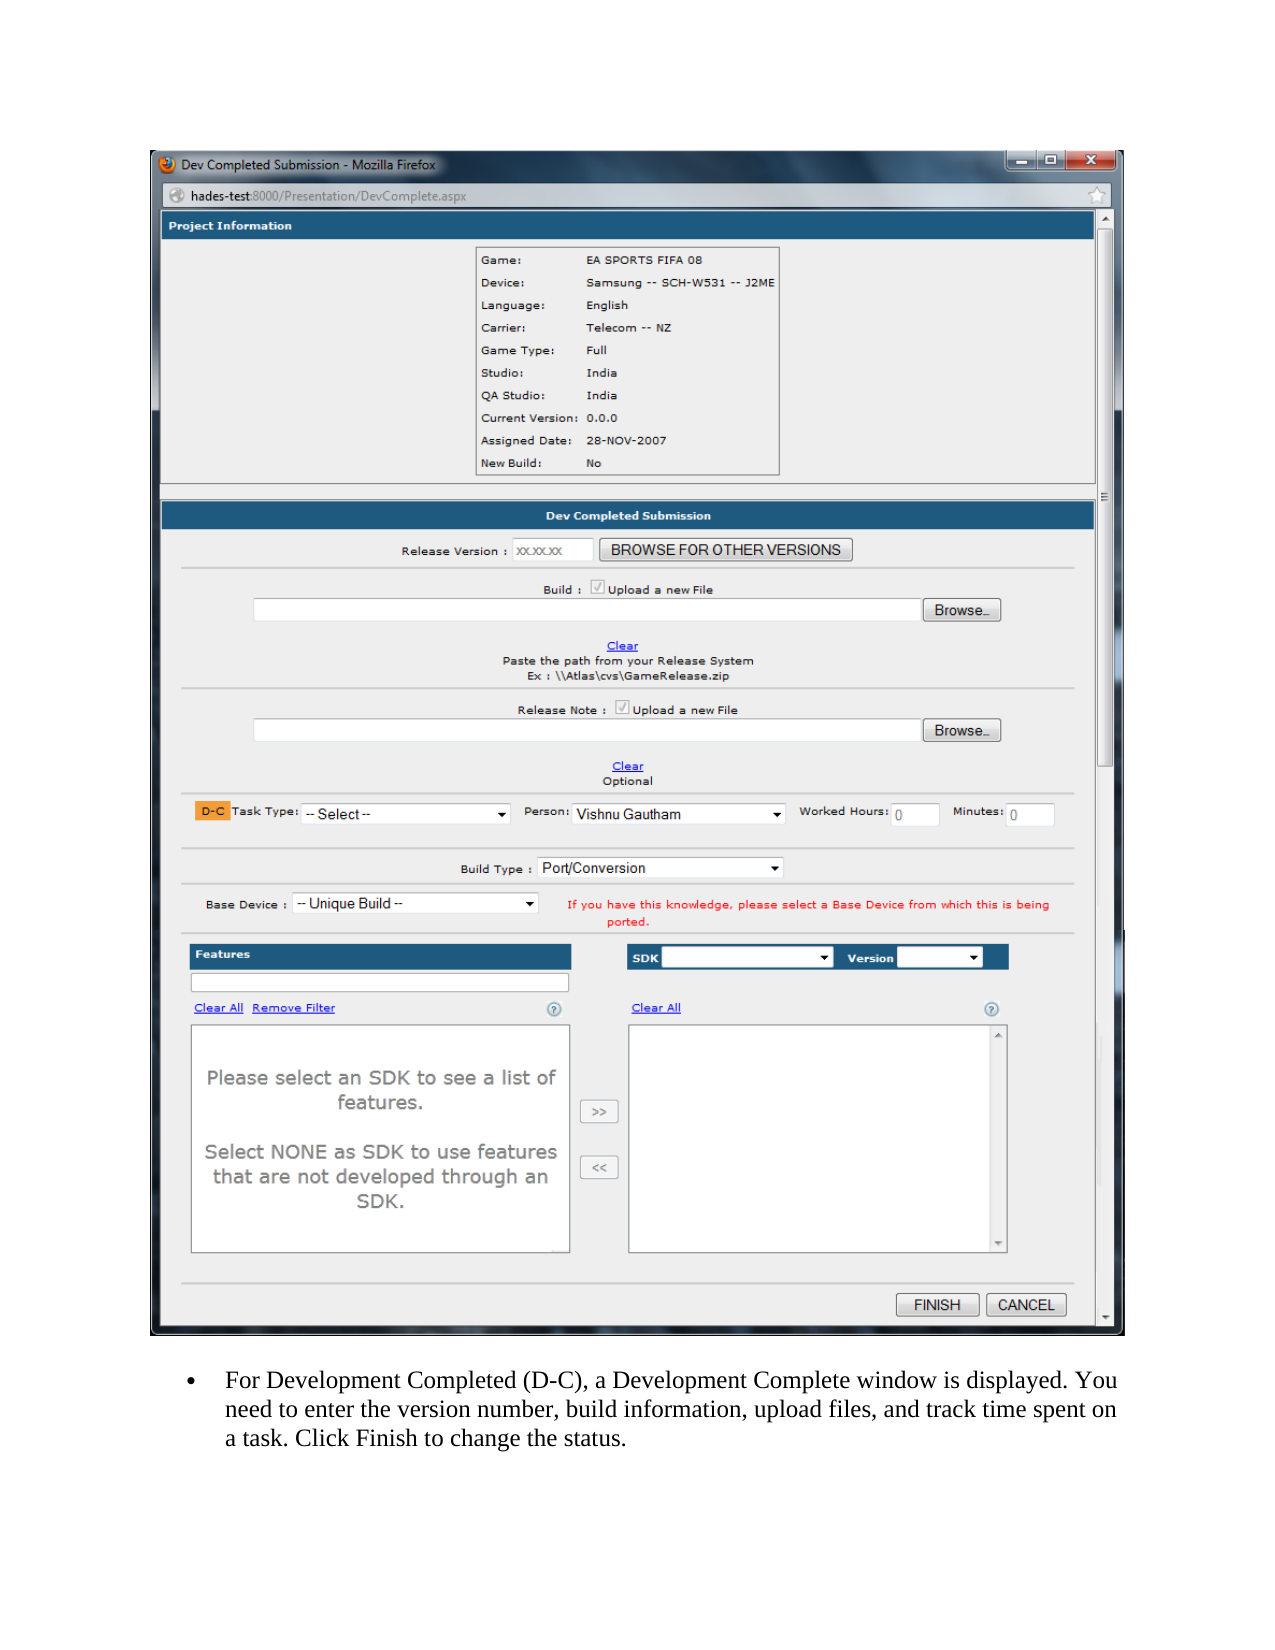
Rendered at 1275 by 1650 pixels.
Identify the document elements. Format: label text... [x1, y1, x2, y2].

list For Development Completed (D-C), a Development Complete window is displayed. You need to enter the version number, build information, upload files, and track time spent on a task. Click Finish to change the status. [187, 1365, 1125, 1451]
picture [150, 150, 1125, 1336]
